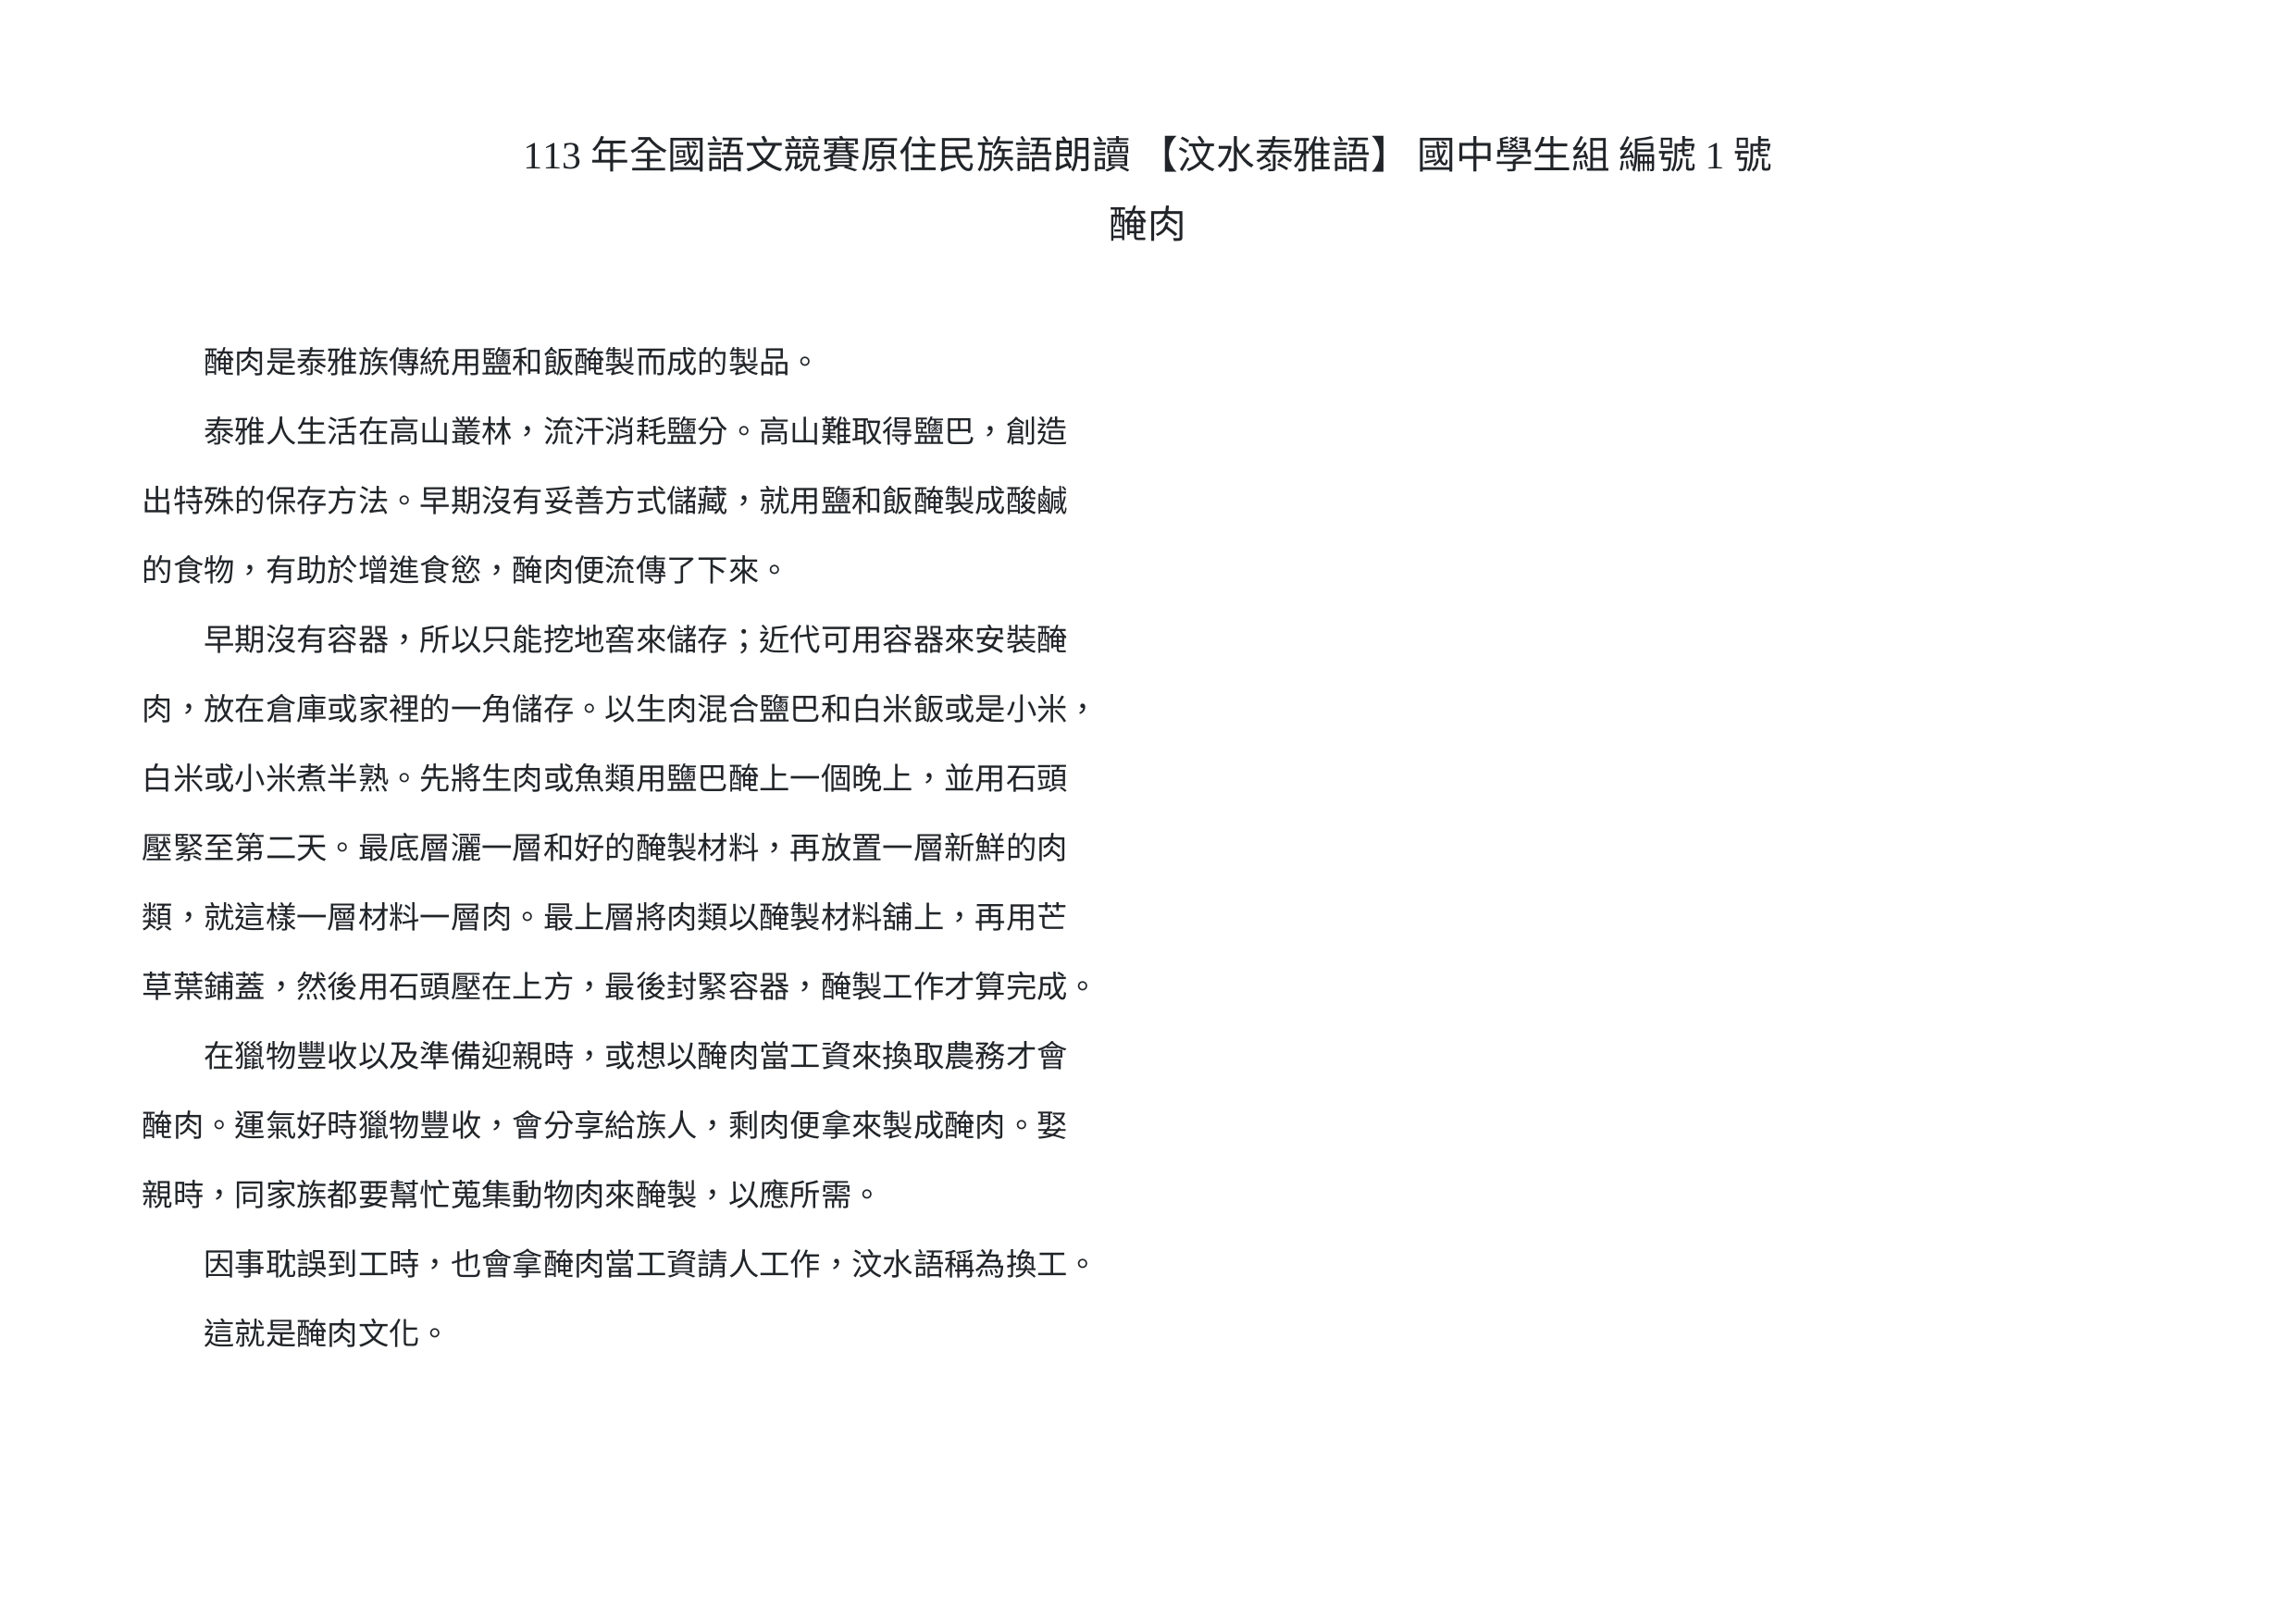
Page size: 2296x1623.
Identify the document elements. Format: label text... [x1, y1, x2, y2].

text 113 年全國語文競賽原住民族語朗讀 【汶水泰雅語】 國中學生組 編號 1 號 [142, 118, 2153, 187]
text 因事耽誤到工時，也會拿醃肉當工資請人工作，汶水語稱為換工。 [142, 1228, 1090, 1297]
text 泰雅人生活在高山叢林，流汗消耗鹽分。高山難取得鹽巴，創造出特殊的保存方法。早期沒有妥善方式儲藏，就用鹽和飯醃製成酸鹹的食物，有助於增進食慾，醃肉便流傳了下來。 [142, 395, 1090, 603]
text 在獵物豐收以及準備迎親時，或想以醃肉當工資來換取農務才會醃肉。運氣好時獵物豐收，會分享給族人，剩肉便拿來製成醃肉。娶親時，同家族都要幫忙蒐集動物肉來醃製，以應所需。 [142, 1020, 1090, 1228]
text 這就是醃肉文化。 [142, 1297, 1090, 1367]
text 早期沒有容器，所以只能挖地窖來儲存；近代可用容器來安裝醃肉，放在倉庫或家裡的一角儲存。以生肉混合鹽巴和白米飯或是小米，白米或小米煮半熟。先將生肉或魚類用鹽巴醃上一個晚上，並用石頭壓緊至第二天。最底層灑一層和好的醃製材料，再放置一層新鮮的肉類，就這樣一層材料一層肉。最上層將肉類以醃製材料舖上，再用芒草葉鋪蓋，然後用石頭壓在上方，最後封緊容器，醃製工作才算完成。 [142, 603, 1090, 1020]
text 醃肉 [142, 187, 2153, 256]
text 醃肉是泰雅族傳統用鹽和飯醃製而成的製品。 [142, 326, 1090, 395]
